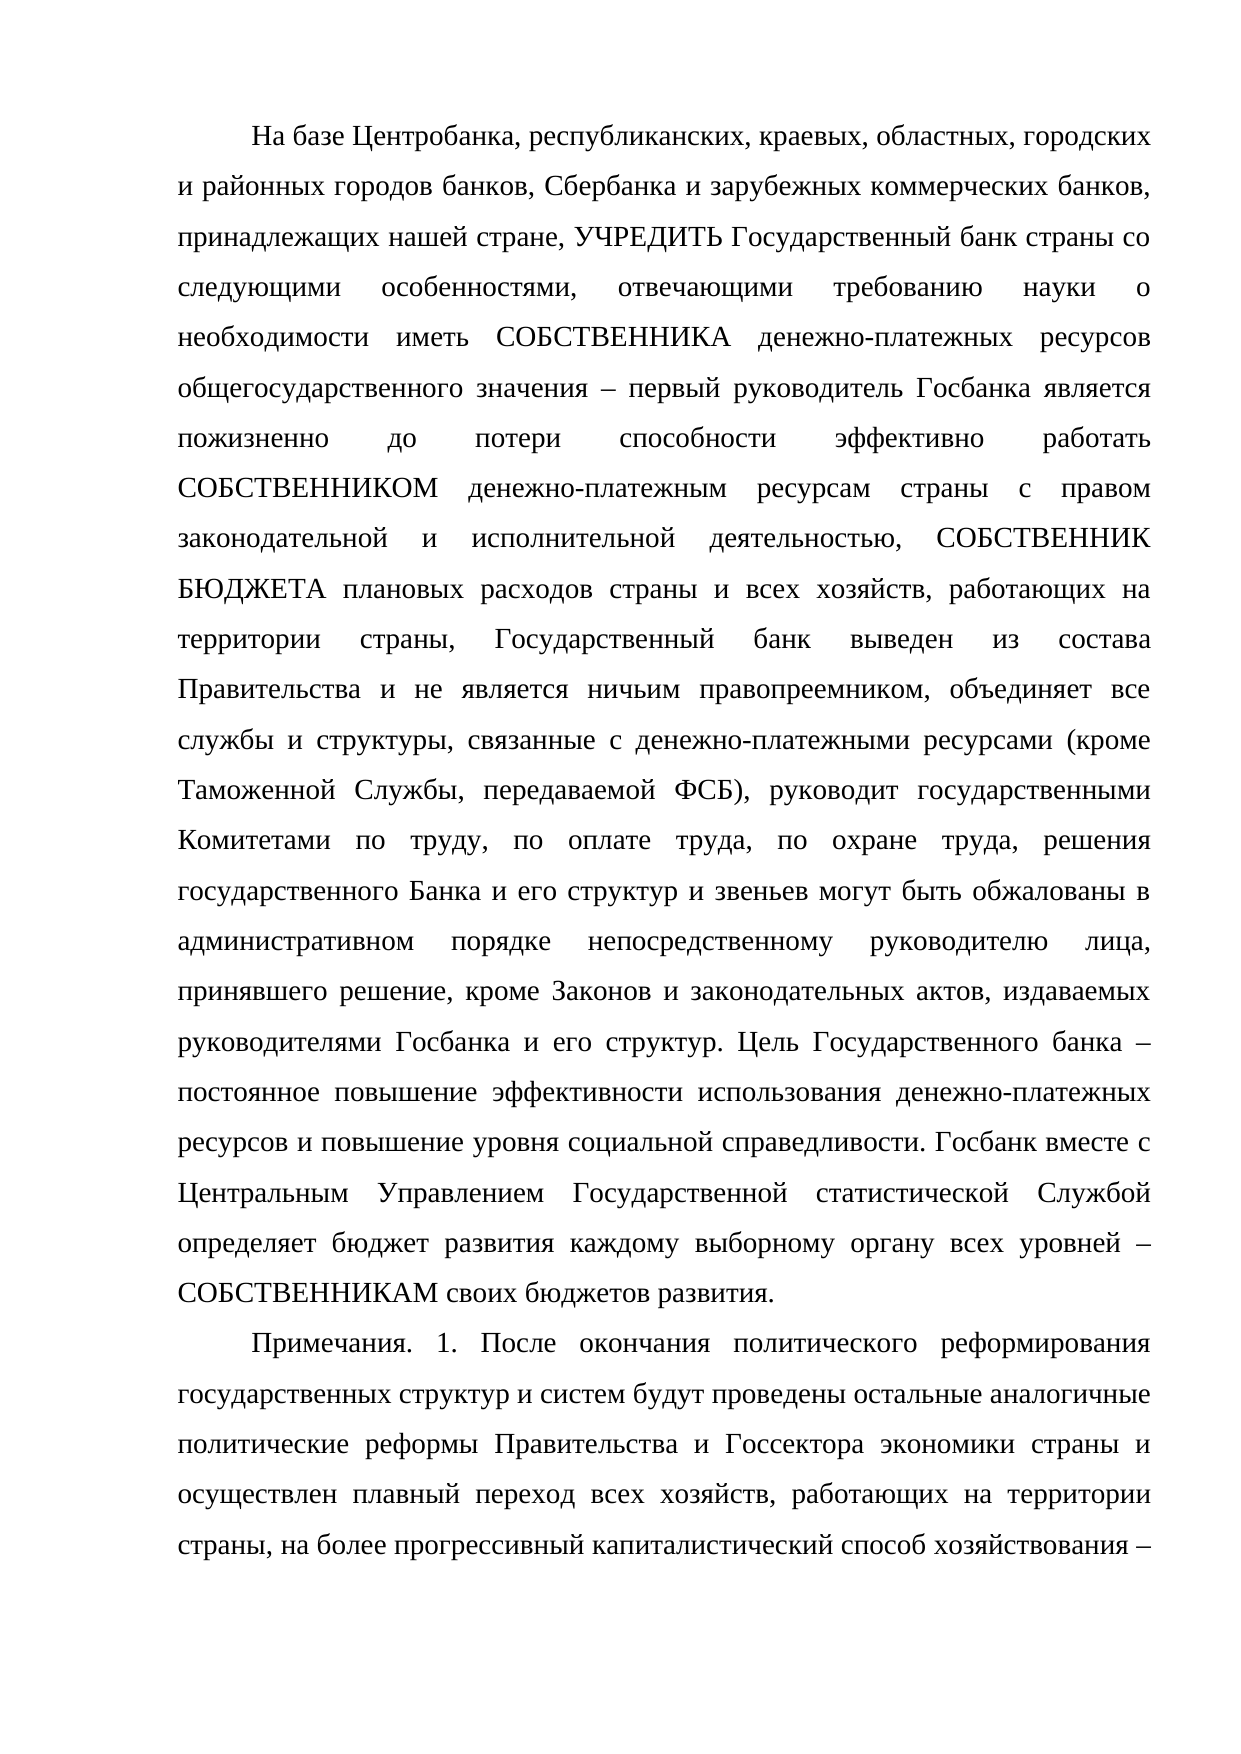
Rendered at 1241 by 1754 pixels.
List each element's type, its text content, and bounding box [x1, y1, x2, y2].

text На базе Центробанка, республиканских, краевых, областных, городских и районных городов банков, Сбербанка и зарубежных коммерческих банков, принадлежащих нашей стране, УЧРЕДИТЬ Государственный банк страны со следующими особенностями, отвечающими требованию науки о необходимости иметь СОБСТВЕННИКА денежно-платежных ресурсов общегосударственного значения – первый руководитель Госбанка является пожизненно до потери способности эффективно работать СОБСТВЕННИКОМ денежно-платежным ресурсам страны с правом законодательной и исполнительной деятельностью, СОБСТВЕННИК БЮДЖЕТА плановых расходов страны и всех хозяйств, работающих на территории страны, Государственный банк выведен из состава Правительства и не является ничьим правопреемником, объединяет все службы и структуры, связанные с денежно-платежными ресурсами (кроме Таможенной Службы, передаваемой ФСБ), руководит государственными Комитетами по труду, по оплате труда, по охране труда, решения государственного Банка и его структур и звеньев могут быть обжалованы в административном порядке непосредственному руководителю лица, принявшего решение, кроме Законов и законодательных актов, издаваемых руководителями Госбанка и его структур. Цель Государственного банка – постоянное повышение эффективности использования денежно-платежных ресурсов и повышение уровня социальной справедливости. Госбанк вместе с Центральным Управлением Государственной статистической Службой определяет бюджет развития каждому выборному органу всех уровней – СОБСТВЕННИКАМ своих бюджетов развития. [177, 118, 1152, 1309]
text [177, 1326, 1152, 1560]
